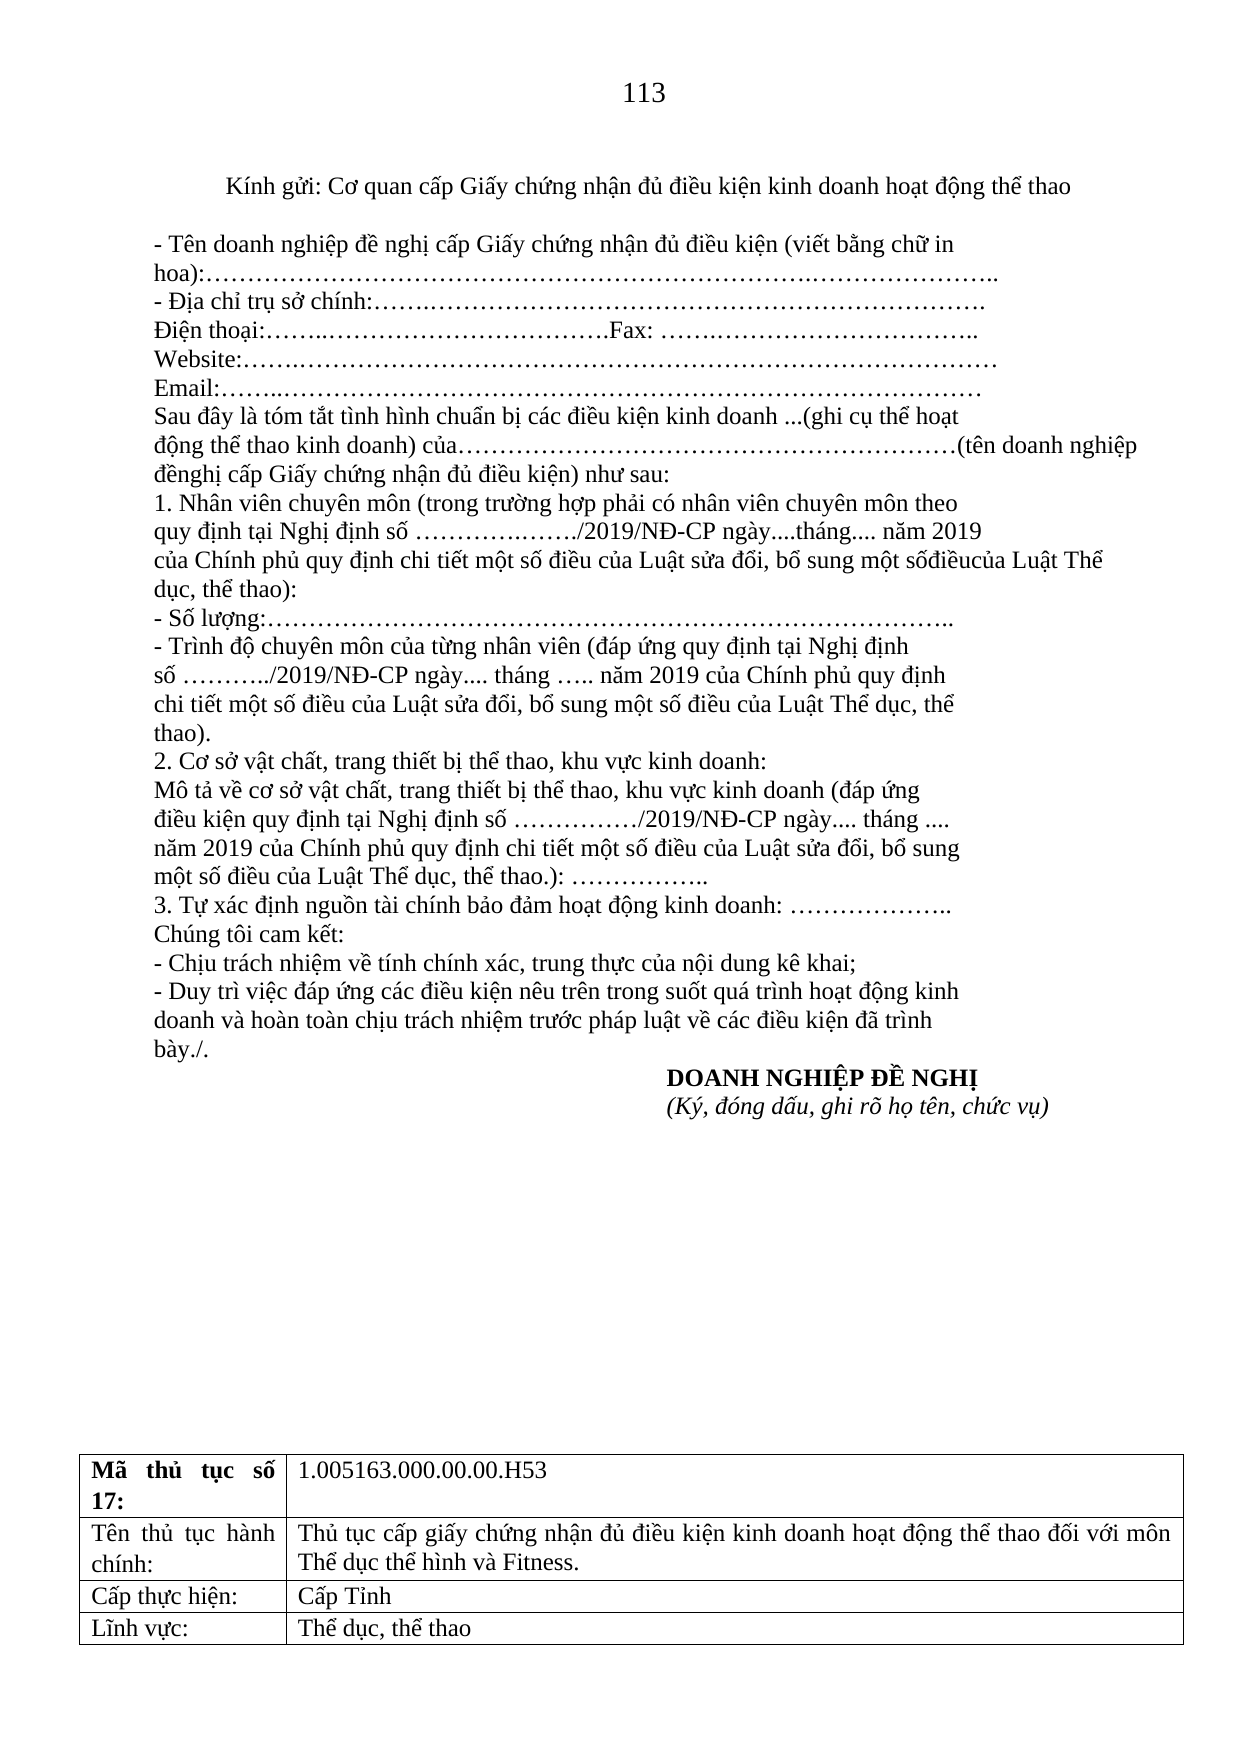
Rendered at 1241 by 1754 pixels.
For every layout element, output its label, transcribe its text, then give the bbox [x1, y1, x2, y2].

table_cell Tên thủ tục hành chính: [80, 1518, 286, 1580]
table_cell Cấp Tỉnh [287, 1581, 1183, 1612]
table_cell Lĩnh vực: [80, 1613, 286, 1644]
table_cell Thể dục, thể thao [287, 1613, 1183, 1644]
table_cell Thủ tục cấp giấy chứng nhận đủ điều kiện kinh doanh hoạt động thể thao đối với môn Thể dục thể hình và Fitness. [287, 1518, 1183, 1580]
text Kính gửi: Cơ quan cấp Giấy chứng nhận đủ điều kiện kinh doanh hoạt động thể thao [153, 143, 1143, 200]
table_cell Cấp thực hiện: [80, 1581, 286, 1612]
table_header DOANH NGHIỆP ĐỀ NGHỊ (Ký, đóng dấu, ghi rõ họ tên, chức vụ) [655, 1063, 1142, 1120]
table_header Mã thủ tục số 17: [80, 1455, 286, 1517]
table_header 1.005163.000.00.00.H53 [287, 1455, 1183, 1517]
text - Tên doanh nghiệp đề nghị cấp Giấy chứng nhận đủ điều kiện (viết bằng chữ in hoa):……………………………………………………………….………………….. - Địa chỉ trụ sở chính:…….…………………………………………………………. Điện thoại:……..…………………………….Fax: …….………………………….. Website:…….………………………………………………………………………… Email:……..………………………………………………………………………… Sau đây là tóm tắt tình hình chuẩn bị các điều kiện kinh doanh ...(ghi cụ thể hoạt động thể thao kinh doanh) của……………………………………………………(tên doanh nghiệp đềnghị cấp Giấy chứng nhận đủ điều kiện) như sau: 1. Nhân viên chuyên môn (trong trường hợp phải có nhân viên chuyên môn theo quy định tại Nghị định số ………….……./2019/NĐ-CP ngày....tháng.... năm 2019 của Chính phủ quy định chi tiết một số điều của Luật sửa đổi, bổ sung một sốđiềucủa Luật Thể dục, thể thao): - Số lượng:……………………………………………………………………….. - Trình độ chuyên môn của từng nhân viên (đáp ứng quy định tại Nghị định số ………../2019/NĐ-CP ngày.... tháng ….. năm 2019 của Chính phủ quy định chi tiết một số điều của Luật sửa đổi, bổ sung một số điều của Luật Thể dục, thể thao). 2. Cơ sở vật chất, trang thiết bị thể thao, khu vực kinh doanh: Mô tả về cơ sở vật chất, trang thiết bị thể thao, khu vực kinh doanh (đáp ứng điều kiện quy định tại Nghị định số ……………/2019/NĐ-CP ngày.... tháng .... năm 2019 của Chính phủ quy định chi tiết một số điều của Luật sửa đổi, bổ sung một số điều của Luật Thể dục, thể thao.): …………….. 3. Tự xác định nguồn tài chính bảo đảm hoạt động kinh doanh: ……………….. Chúng tôi cam kết: - Chịu trách nhiệm về tính chính xác, trung thực của nội dung kê khai; - Duy trì việc đáp ứng các điều kiện nêu trên trong suốt quá trình hoạt động kinh doanh và hoàn toàn chịu trách nhiệm trước pháp luật về các điều kiện đã trình bày./. [153, 200, 1143, 1063]
